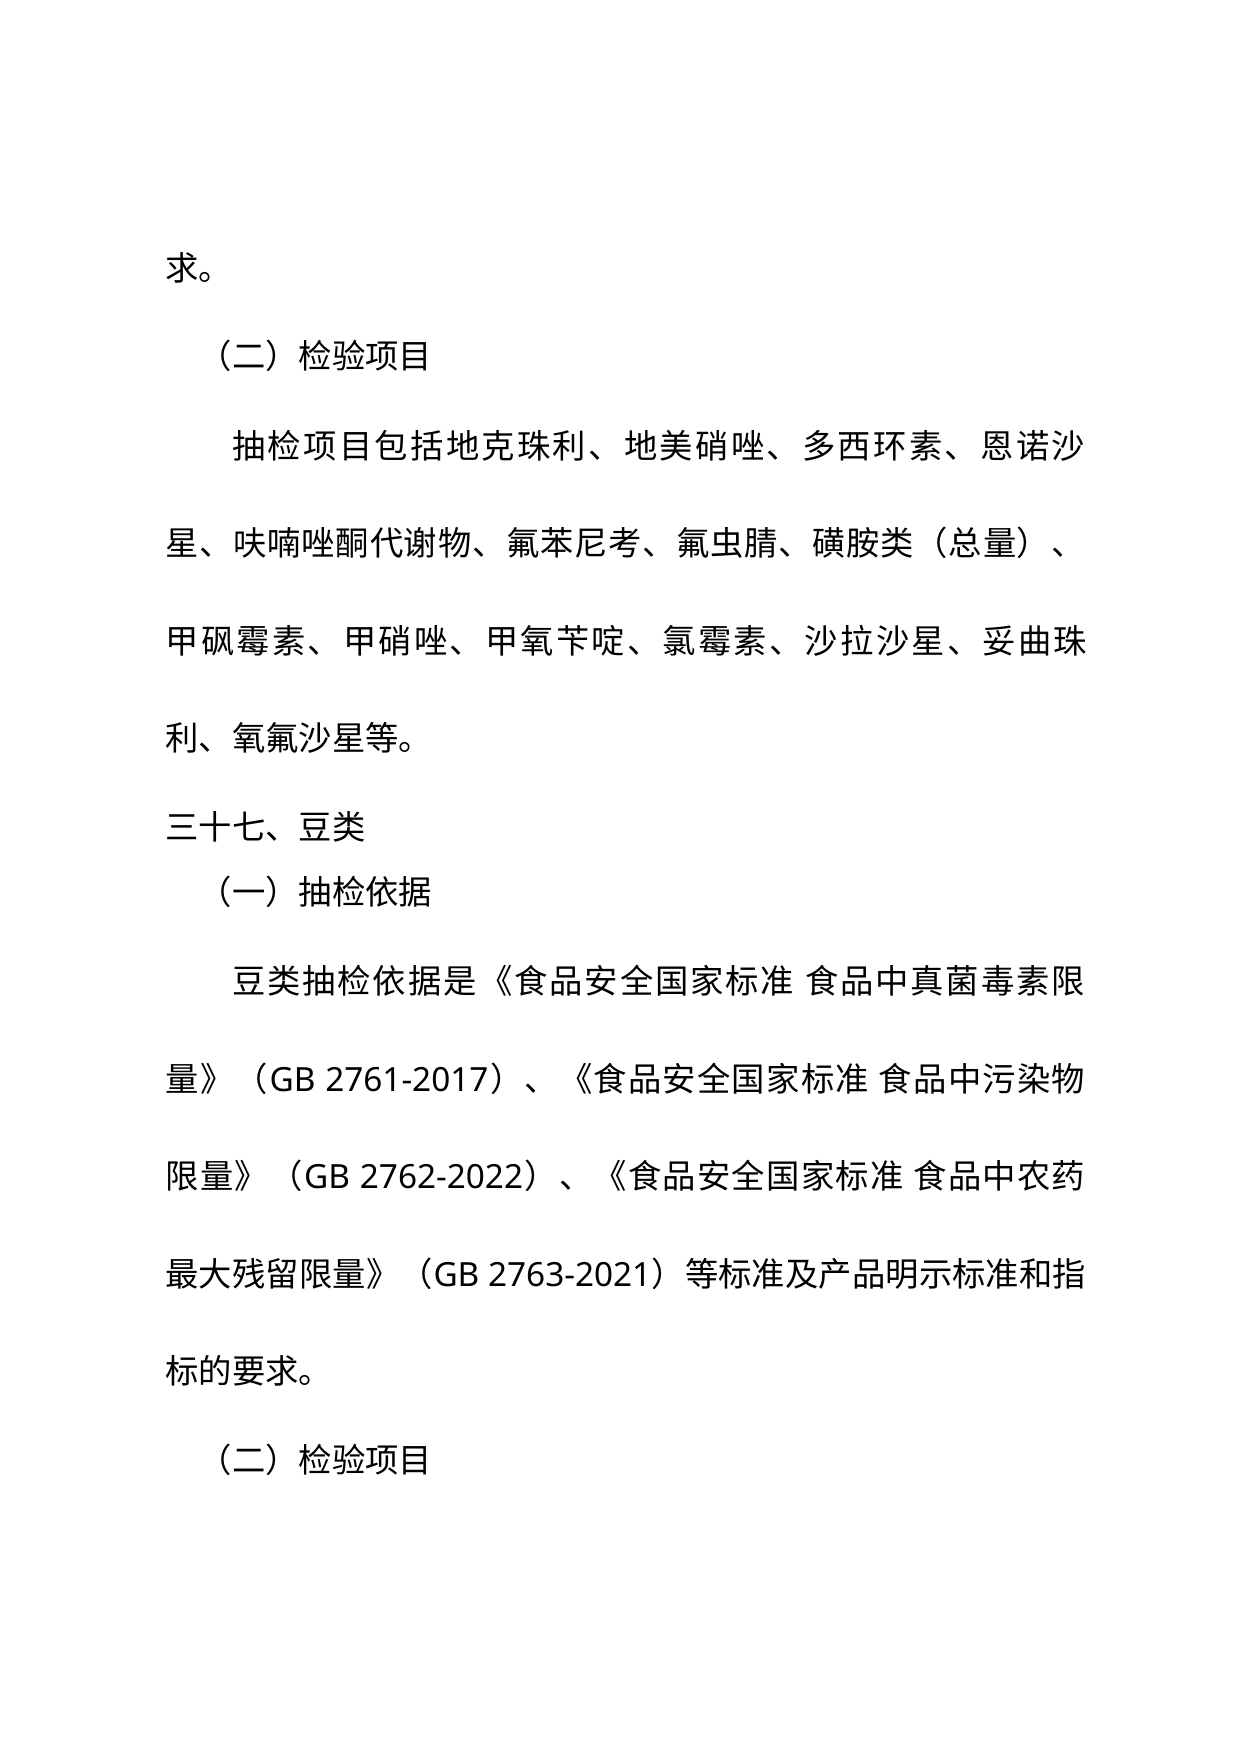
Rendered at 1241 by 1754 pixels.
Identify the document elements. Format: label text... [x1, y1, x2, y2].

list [165, 233, 1087, 298]
list （一）抽检依据 [165, 858, 1087, 923]
list 抽检项目包括地克珠利、地美硝唑、多西环素、恩诺沙星、呋喃唑酮代谢物、氟苯尼考、氟虫腈、磺胺类（总量）、甲砜霉素、甲硝唑、甲氧苄啶、氯霉素、沙拉沙星、妥曲珠利、氧氟沙星等。 [165, 411, 1087, 768]
list （二）检验项目 [165, 1426, 1087, 1491]
list 豆类抽检依据是《食品安全国家标准 食品中真菌毒素限量》（GB 2761-2017）、《食品安全国家标准 食品中污染物限量》（GB 2762-2022）、《食品安全国家标准 食品中农药最大残留限量》（GB 2763-2021）等标准及产品明示标准和指标的要求。 [165, 947, 1087, 1402]
list （二）检验项目 [165, 322, 1087, 387]
subtitle 三十七、豆类 [165, 793, 1087, 858]
